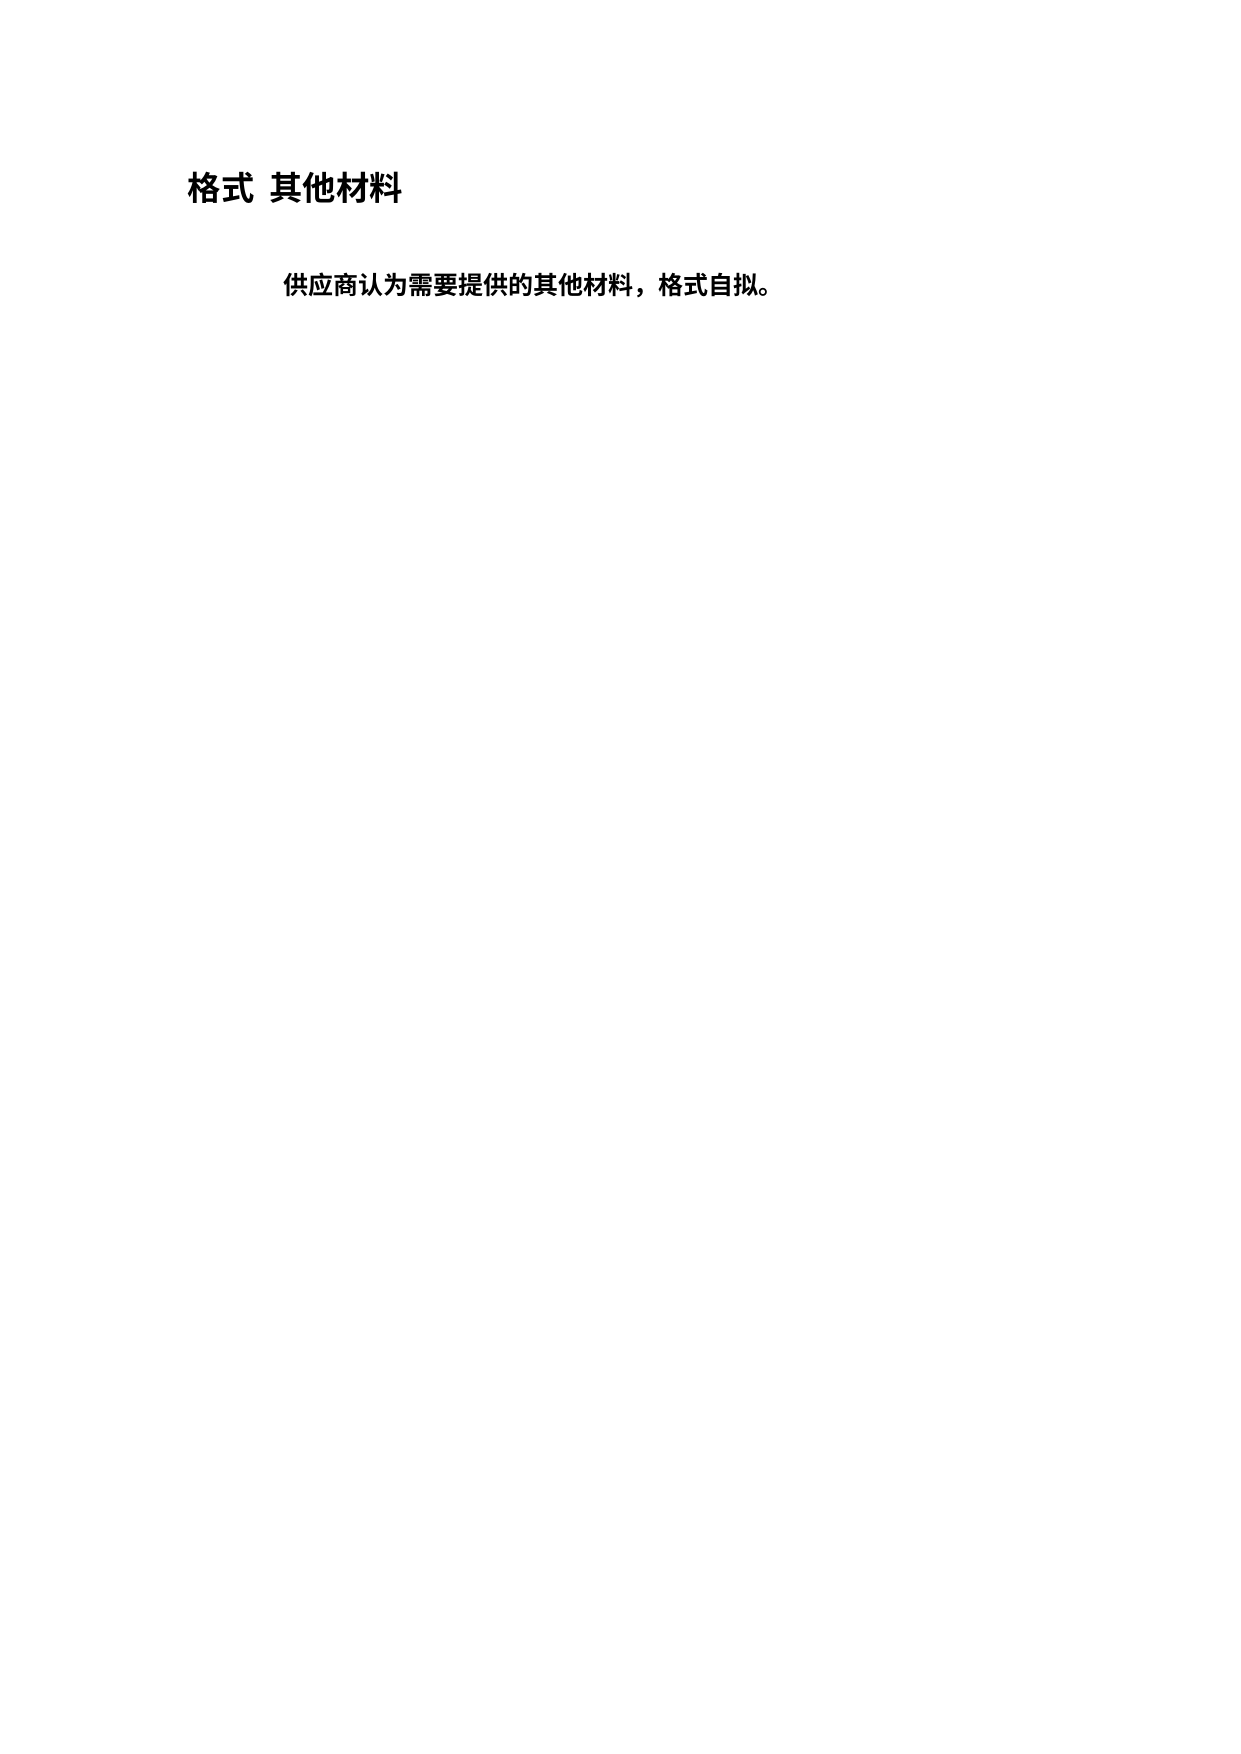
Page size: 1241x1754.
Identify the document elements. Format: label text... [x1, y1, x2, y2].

text 格式 其他材料 [187, 162, 1053, 210]
text 供应商认为需要提供的其他材料，格式自拟。 [233, 251, 1053, 316]
